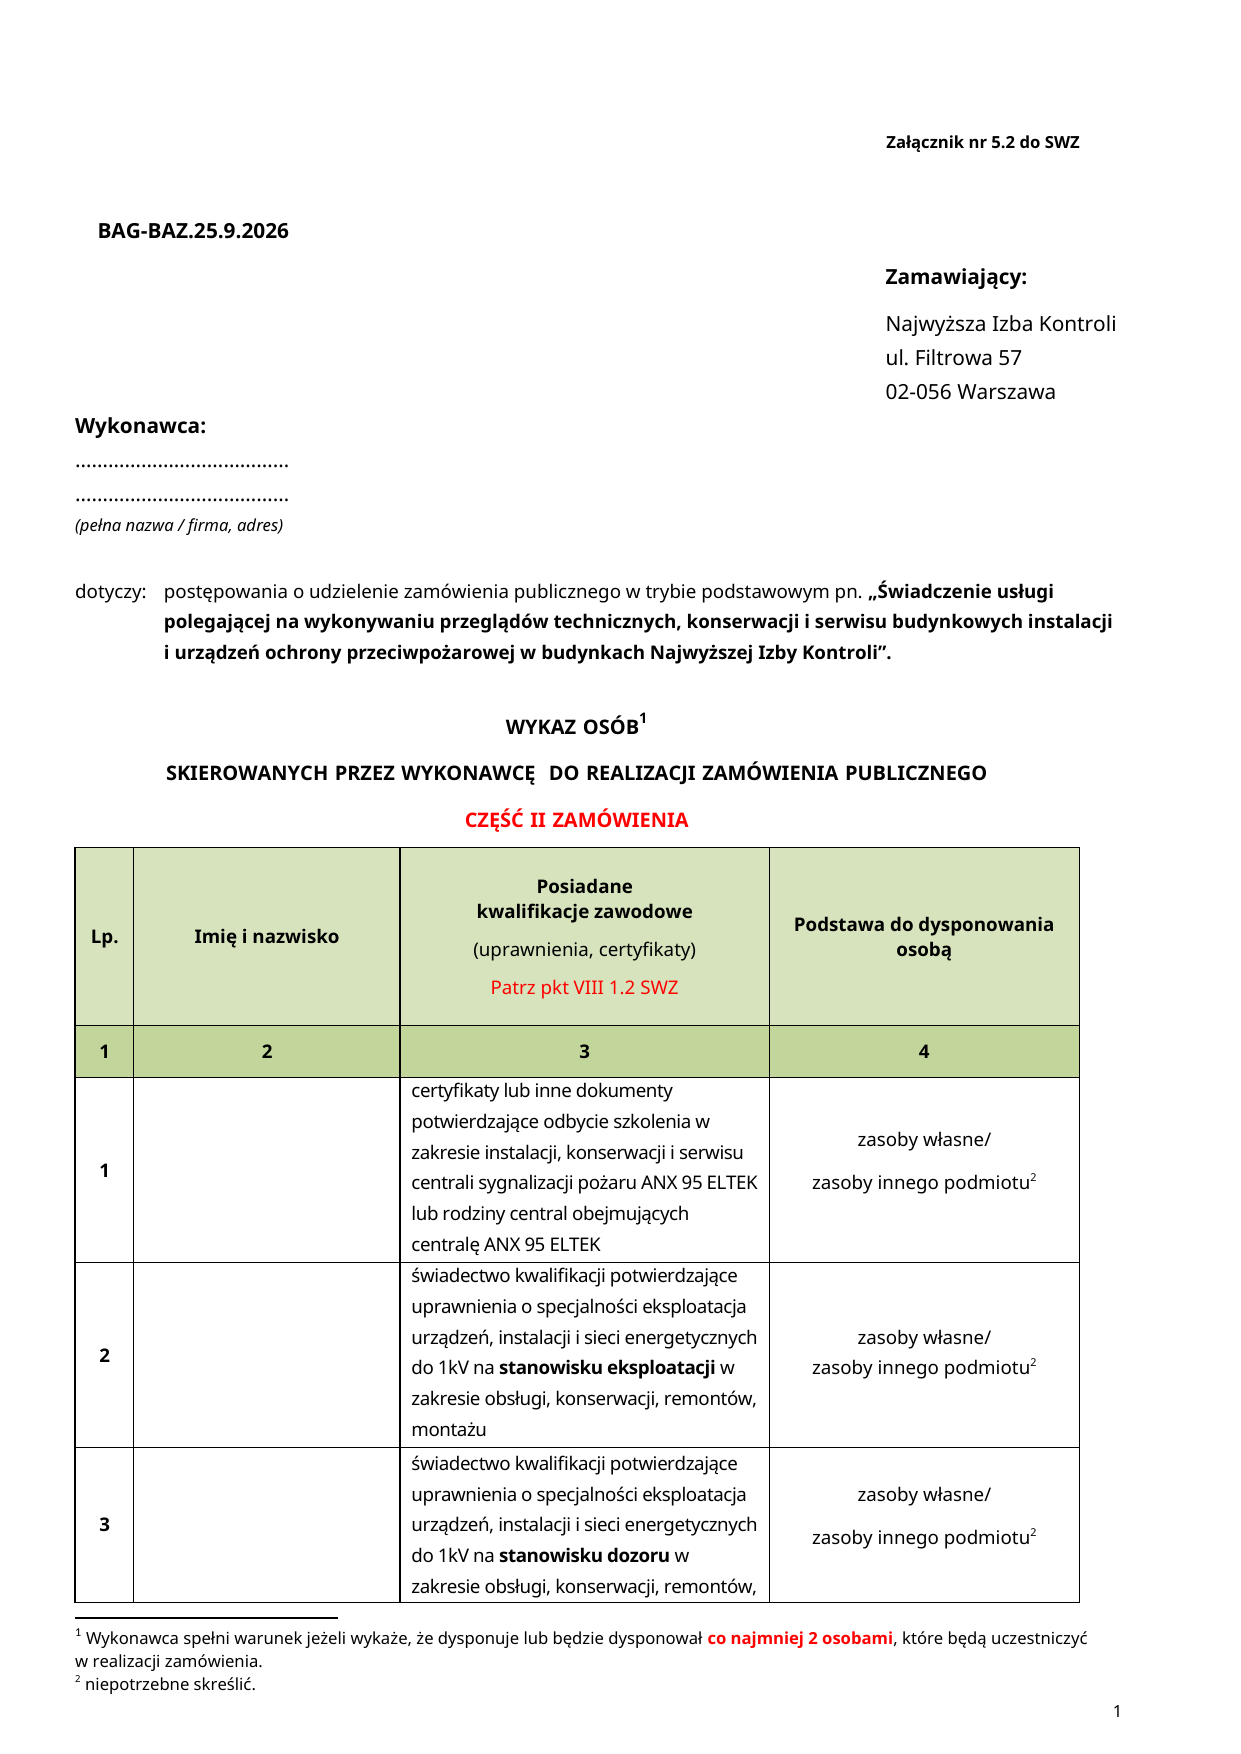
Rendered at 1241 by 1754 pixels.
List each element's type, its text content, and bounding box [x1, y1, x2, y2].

text Zamawiający: [885, 262, 1122, 291]
table_cell 2 [134, 1026, 399, 1077]
text Załącznik nr 5.2 do SWZ [812, 131, 1122, 153]
text część ii zamówienia [31, 801, 1122, 834]
text (pełna nazwa / firma, adres) [75, 513, 549, 536]
table_cell 2 [76, 1263, 133, 1447]
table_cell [401, 1448, 769, 1602]
table_cell [134, 1263, 399, 1447]
table_header Imię i nazwisko [134, 848, 399, 1025]
table_cell certyfikaty lub inne dokumenty potwierdzające odbycie szkolenia w zakresie instalacji, konserwacji i serwisu centrali sygnalizacji pożaru ANX 95 ELTEK lub rodziny central obejmujących centralę ANX 95 ELTEK [401, 1078, 769, 1262]
text wykaz osób [31, 707, 1122, 741]
text dotyczy: postępowania o udzielenie zamówienia publicznego w trybie podstawowym pn. „Świadczenie usługi polegającej na wykonywaniu przeglądów technicznych, konserwacji i serwisu budynkowych instalacji i urządzeń ochrony przeciwpożarowej w budynkach Najwyższej Izby Kontroli”. [75, 578, 1122, 665]
table_header Podstawa do dysponowania osobą [770, 848, 1079, 1025]
table_cell 3 [76, 1448, 133, 1602]
text skierowanych przez wykonawcę do realizacji zamówienia publicznego [31, 754, 1122, 788]
text BAG-BAZ.25.9.2026 [97, 216, 1122, 244]
table_cell 1 [76, 1026, 133, 1077]
text Wykonawca: [75, 411, 1122, 439]
table_cell zasoby własne/ zasoby innego podmiotu2 [770, 1263, 1079, 1447]
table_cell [770, 1448, 1079, 1602]
table_header Posiadane kwalifikacje zawodowe (uprawnienia, certyfikaty) Patrz pkt VIII 1.2 SWZ [401, 848, 769, 1025]
text ul. Filtrowa 57 02-056 Warszawa [885, 343, 1122, 406]
table_cell 3 [401, 1026, 769, 1077]
table_cell [134, 1448, 399, 1602]
table_cell świadectwo kwalifikacji potwierdzające uprawnienia o specjalności eksploatacja urządzeń, instalacji i sieci energetycznych do 1kV na stanowisku eksploatacji w zakresie obsługi, konserwacji, remontów, montażu [401, 1263, 769, 1447]
text ………………………………… [75, 479, 1122, 508]
table_cell zasoby własne/ zasoby innego podmiotu2 [770, 1078, 1079, 1262]
text ………………………………… [75, 445, 1122, 474]
table_cell 4 [770, 1026, 1079, 1077]
table_cell [134, 1078, 399, 1262]
table_cell 1 [76, 1078, 133, 1262]
table_header Lp. [76, 848, 133, 1025]
text Najwyższa Izba Kontroli [885, 309, 1122, 337]
